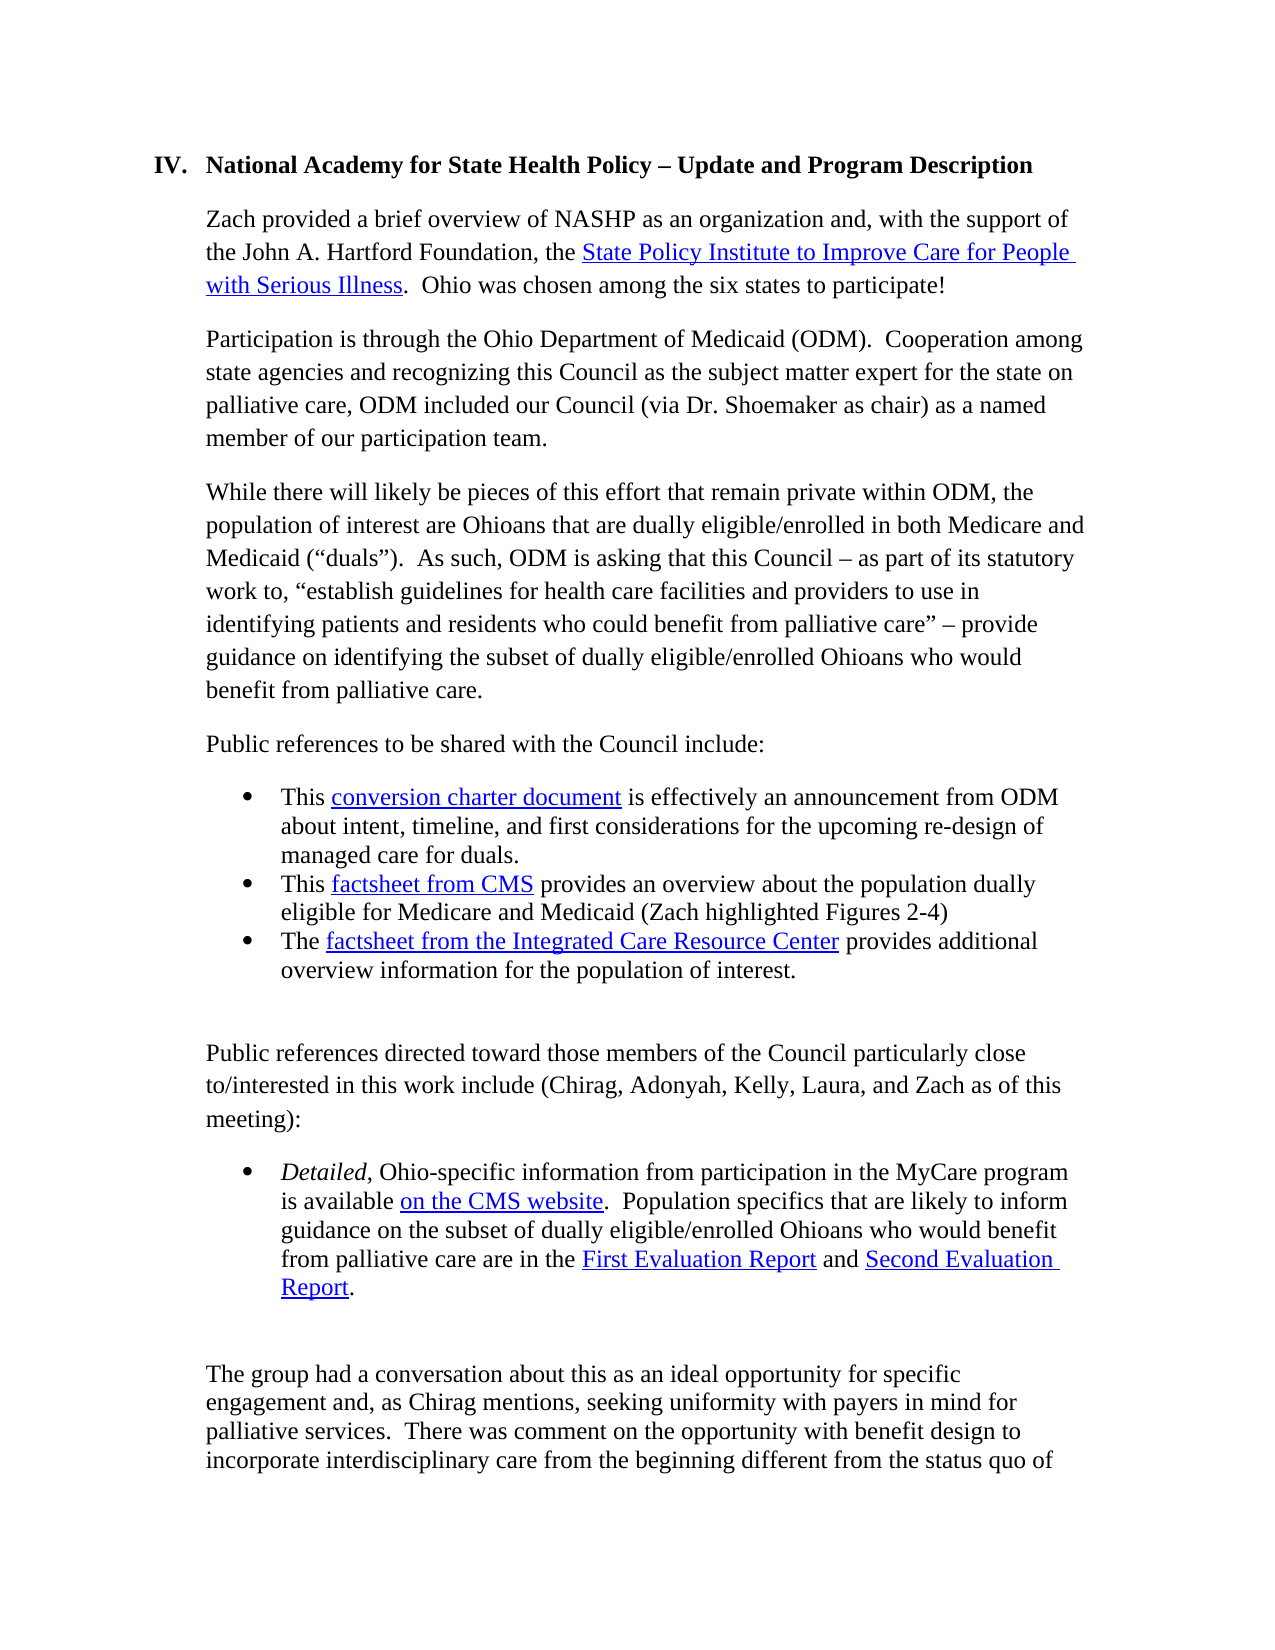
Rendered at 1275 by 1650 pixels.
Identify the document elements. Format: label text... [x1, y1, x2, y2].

list While there will likely be pieces of this effort that remain private within ODM, the population of interest are Ohioans that are dually eligible/enrolled in both Medicare and Medicaid (“duals”). As such, ODM is asking that this Council – as part of its statutory work to, “establish guidelines for health care facilities and providers to use in identifying patients and residents who could benefit from palliative care” – provide guidance on identifying the subset of dually eligible/enrolled Ohioans who would benefit from palliative care. [206, 477, 1087, 703]
list Zach provided a brief overview of NASHP as an organization and, with the support of the John A. Hartford Foundation, the State Policy Institute to Improve Care for People with Serious Illness. Ohio was chosen among the six states to participate! [206, 204, 1087, 299]
list National Academy for State Health Policy – Update and Program Description [187, 150, 1087, 179]
list Public references to be shared with the Council include: [206, 729, 1087, 757]
list Participation is through the Ohio Department of Medicaid (ODM). Cooperation among state agencies and recognizing this Council as the subject matter expert for the state on palliative care, ODM included our Council (via Dr. Shoemaker as chair) as a named member of our participation team. [206, 324, 1087, 452]
list Detailed, Ohio-specific information from participation in the MyCare program is available on the CMS website. Population specifics that are likely to inform guidance on the subset of dually eligible/enrolled Ohioans who would benefit from palliative care are in the First Evaluation Report and Second Evaluation Report. [243, 1157, 1087, 1301]
list This conversion charter document is effectively an announcement from ODM about intent, timeline, and first considerations for the upcoming re-design of managed care for duals. [243, 782, 1087, 869]
list This factsheet from CMS provides an overview about the population dually eligible for Medicare and Medicaid (Zach highlighted Figures 2-4) [243, 869, 1087, 926]
list The factsheet from the Integrated Care Resource Center provides additional overview information for the population of interest. [243, 926, 1087, 984]
list Public references directed toward those members of the Council particularly close to/interested in this work include (Chirag, Adonyah, Kelly, Laura, and Zach as of this meeting): [206, 1038, 1087, 1132]
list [206, 1359, 1087, 1474]
